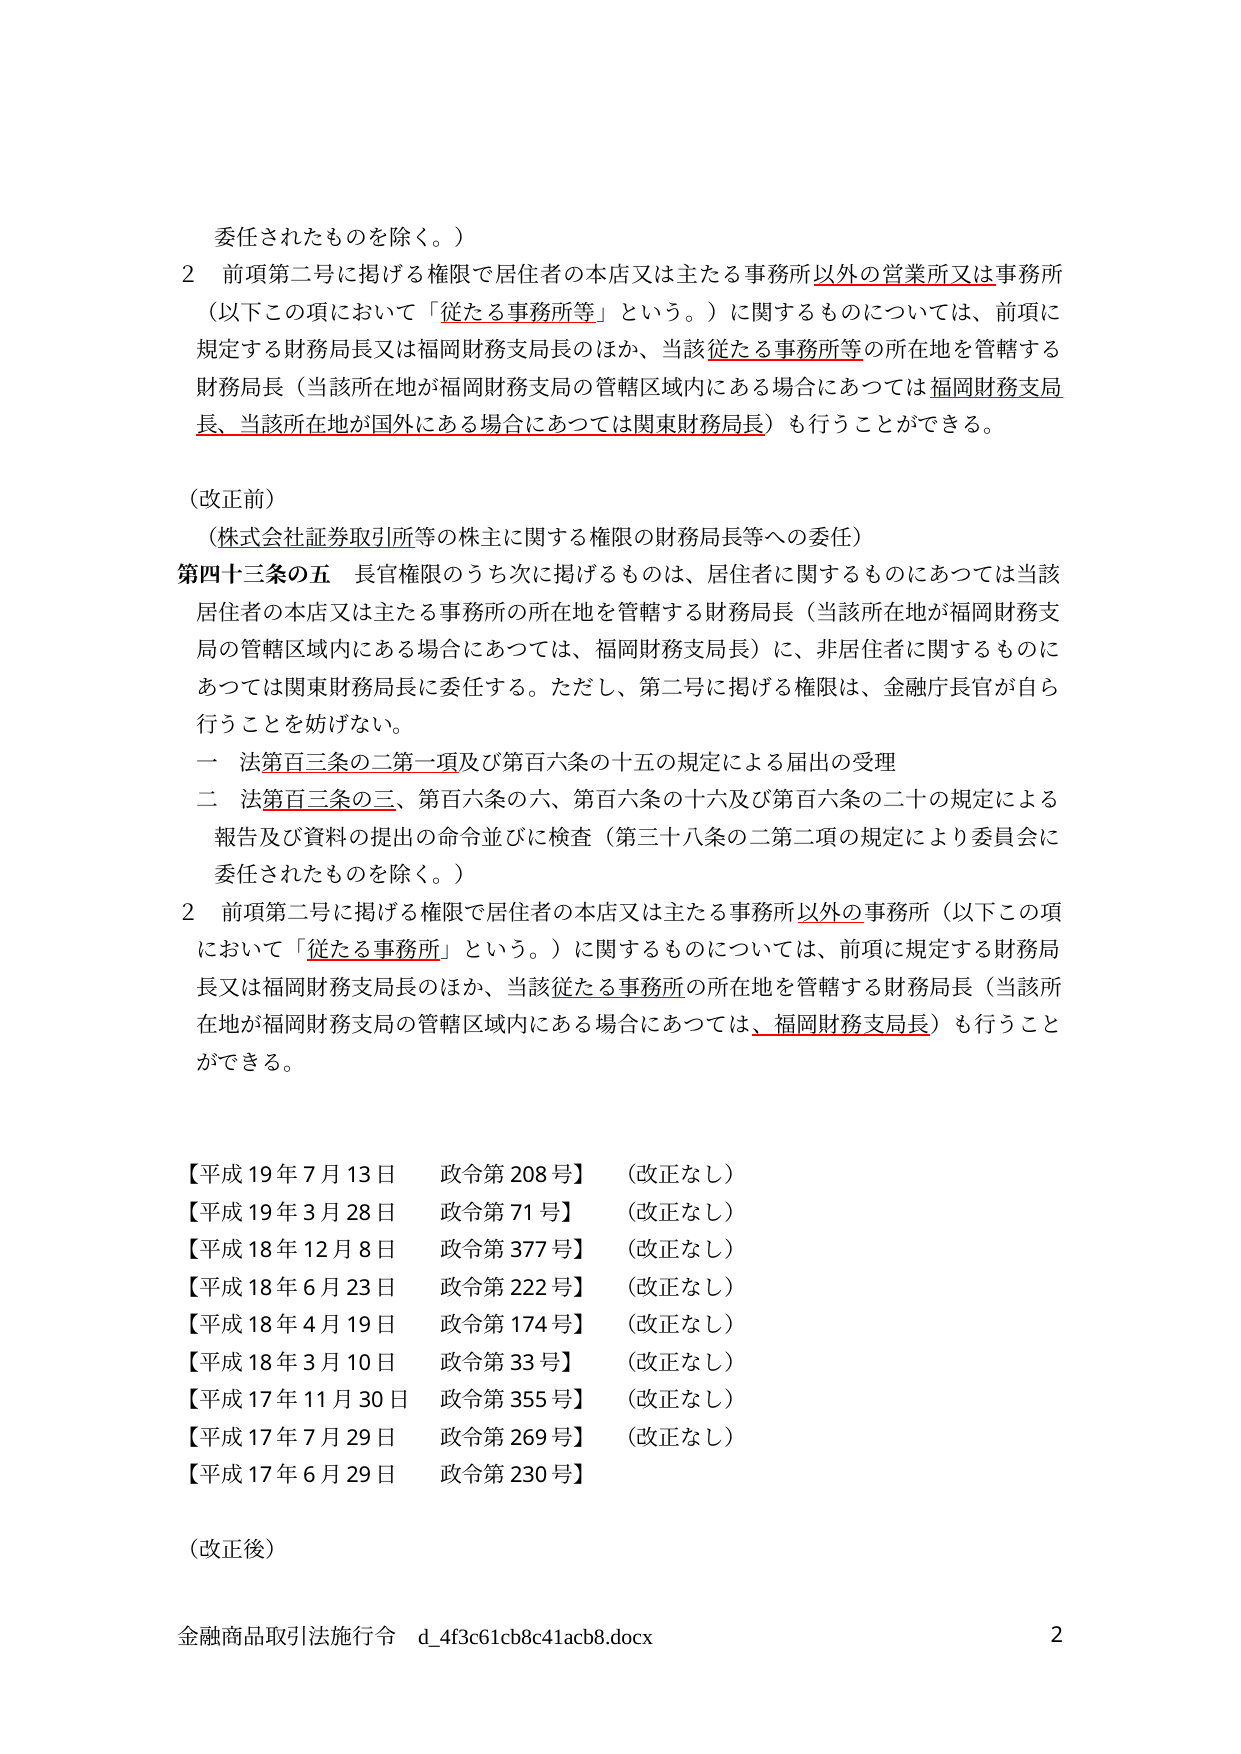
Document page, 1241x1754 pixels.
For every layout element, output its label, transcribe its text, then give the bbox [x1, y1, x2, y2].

text 【平成19年7月13日 政令第208号】 （改正なし） [177, 1154, 1063, 1192]
text 二 法第百三条の三、第百六条の六、第百六条の十六及び第百六条の二十の規定による報告及び資料の提出の命令並びに検査（第三十八条の二第二項の規定により委員会に委任されたものを除く。） [196, 779, 1063, 892]
text ２ 前項第二号に掲げる権限で居住者の本店又は主たる事務所以外の事務所（以下この項において「従たる事務所」という。）に関するものについては、前項に規定する財務局長又は福岡財務支局長のほか、当該従たる事務所の所在地を管轄する財務局長（当該所在地が福岡財務支局の管轄区域内にある場合にあつては、福岡財務支局長）も行うことができる。 [177, 892, 1063, 1079]
text 一 法第百三条の二第一項及び第百六条の十五の規定による届出の受理 [196, 742, 1063, 779]
text 【平成18年12月8日 政令第377号】 （改正なし） [177, 1229, 1063, 1267]
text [196, 217, 1063, 254]
text 【平成18年3月10日 政令第33号】 （改正なし） [177, 1342, 1063, 1379]
text 【平成18年4月19日 政令第174号】 （改正なし） [177, 1304, 1063, 1342]
text 【平成18年6月23日 政令第222号】 （改正なし） [177, 1267, 1063, 1304]
text ２ 前項第二号に掲げる権限で居住者の本店又は主たる事務所以外の営業所又は事務所（以下この項において「従たる事務所等」という。）に関するものについては、前項に規定する財務局長又は福岡財務支局長のほか、当該従たる事務所等の所在地を管轄する財務局長（当該所在地が福岡財務支局の管轄区域内にある場合にあつては福岡財務支局長、当該所在地が国外にある場合にあつては関東財務局長）も行うことができる。 [177, 254, 1063, 442]
text 【平成19年3月28日 政令第71号】 （改正なし） [177, 1192, 1063, 1229]
text 【平成17年11月30日 政令第355号】 （改正なし） [177, 1379, 1063, 1417]
text 【平成17年6月29日 政令第230号】 [177, 1454, 1063, 1492]
text 【平成17年7月29日 政令第269号】 （改正なし） [177, 1417, 1063, 1454]
text （改正後） [177, 1529, 1063, 1567]
text （株式会社証券取引所等の株主に関する権限の財務局長等への委任） [196, 517, 1063, 554]
text 第四十三条の五 長官権限のうち次に掲げるものは、居住者に関するものにあつては当該居住者の本店又は主たる事務所の所在地を管轄する財務局長（当該所在地が福岡財務支局の管轄区域内にある場合にあつては、福岡財務支局長）に、非居住者に関するものにあつては関東財務局長に委任する。ただし、第二号に掲げる権限は、金融庁長官が自ら行うことを妨げない。 [177, 554, 1063, 742]
text （改正前） [177, 479, 1063, 517]
